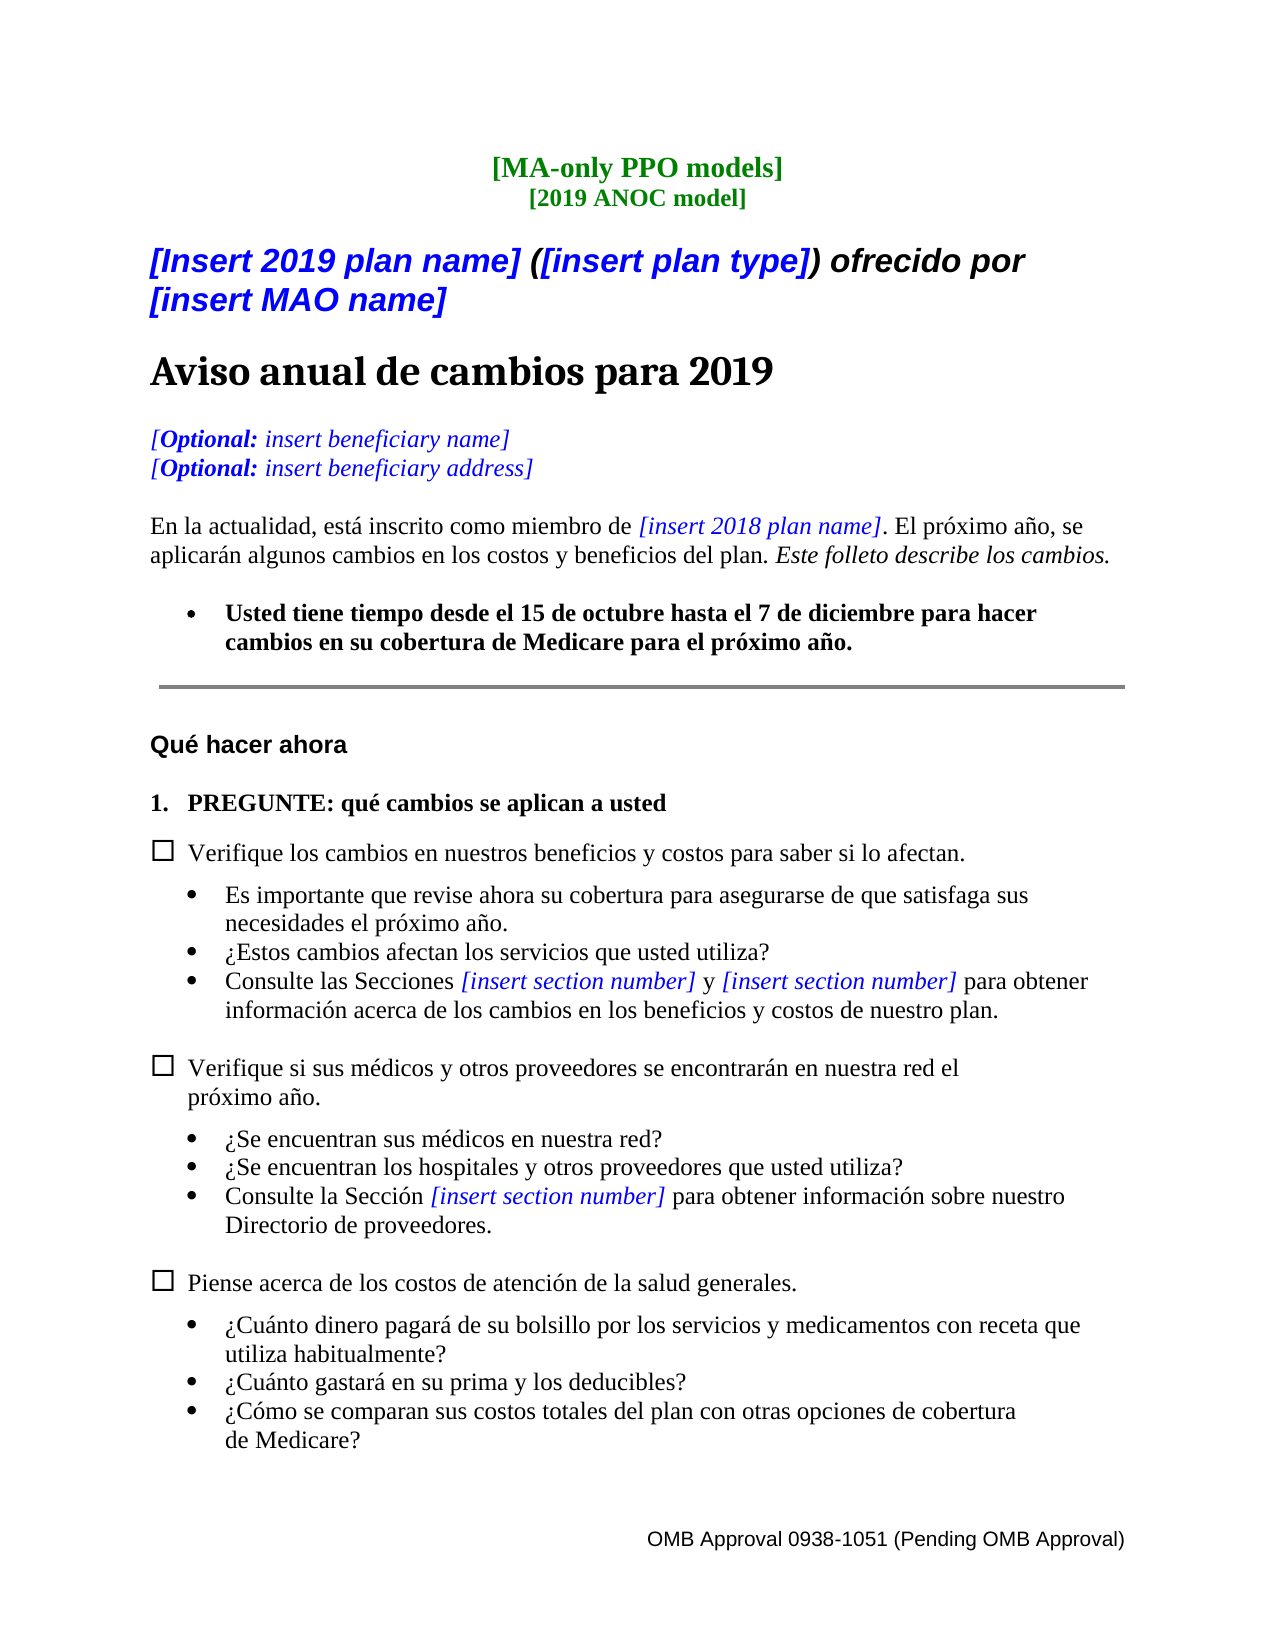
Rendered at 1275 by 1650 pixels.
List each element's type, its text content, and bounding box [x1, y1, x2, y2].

list ¿Se encuentran los hospitales y otros proveedores que usted utiliza? [187, 1182, 1125, 1210]
list Es importante que revise ahora su cobertura para asegurarse de que satisfaga sus necesidades el próximo año. [187, 880, 1125, 937]
text En la actualidad, está inscrito como miembro de [insert 2018 plan name]. El próximo año, se aplicarán algunos cambios en los costos y beneficios del plan. Este folleto describe los cambios. [150, 511, 1125, 569]
list PREGUNTE: qué cambios se aplican a usted [150, 788, 1050, 817]
text [Insert 2019 plan name] ([insert plan type]) ofrecido por [insert MAO name] [150, 241, 1125, 318]
list ¿Se encuentran sus médicos en nuestra red? [187, 1140, 1125, 1169]
subtitle Qué hacer ahora [150, 730, 1125, 759]
list Usted tiene tiempo desde el 15 de octubre hasta el 7 de diciembre para hacer cambios en su cobertura de Medicare para el próximo año. [187, 598, 1125, 655]
list Verifique los cambios en nuestros beneficios y costos para saber si lo afectan. [150, 838, 1050, 867]
list Consulte las Secciones [insert section number] y [insert section number] para obtener información acerca de los cambios en los beneficios y costos de nuestro plan. [187, 991, 1125, 1048]
list ¿Cuánto dinero pagará de su bolsillo por los servicios y medicamentos con receta que utiliza habitualmente? [187, 1343, 1125, 1401]
list Verifique si sus médicos y otros proveedores se encontrarán en nuestra red el próximo año. [150, 1069, 1050, 1128]
list Piense acerca de los costos de atención de la salud generales. [150, 1301, 1050, 1331]
text [Optional: insert beneficiary name] [Optional: insert beneficiary address] [150, 424, 1125, 482]
list ¿Cuánto gastará en su prima y los deducibles? [187, 1413, 1125, 1442]
list Consulte la Sección [insert section number] para obtener información sobre nuestro Directorio de proveedores. [187, 1223, 1125, 1280]
subtitle Aviso anual de cambios para 2019 [150, 347, 1125, 395]
text [MA-only PPO models] [2019 ANOC model] [150, 150, 1125, 212]
list ¿Estos cambios afectan los servicios que usted utiliza? [187, 950, 1125, 978]
